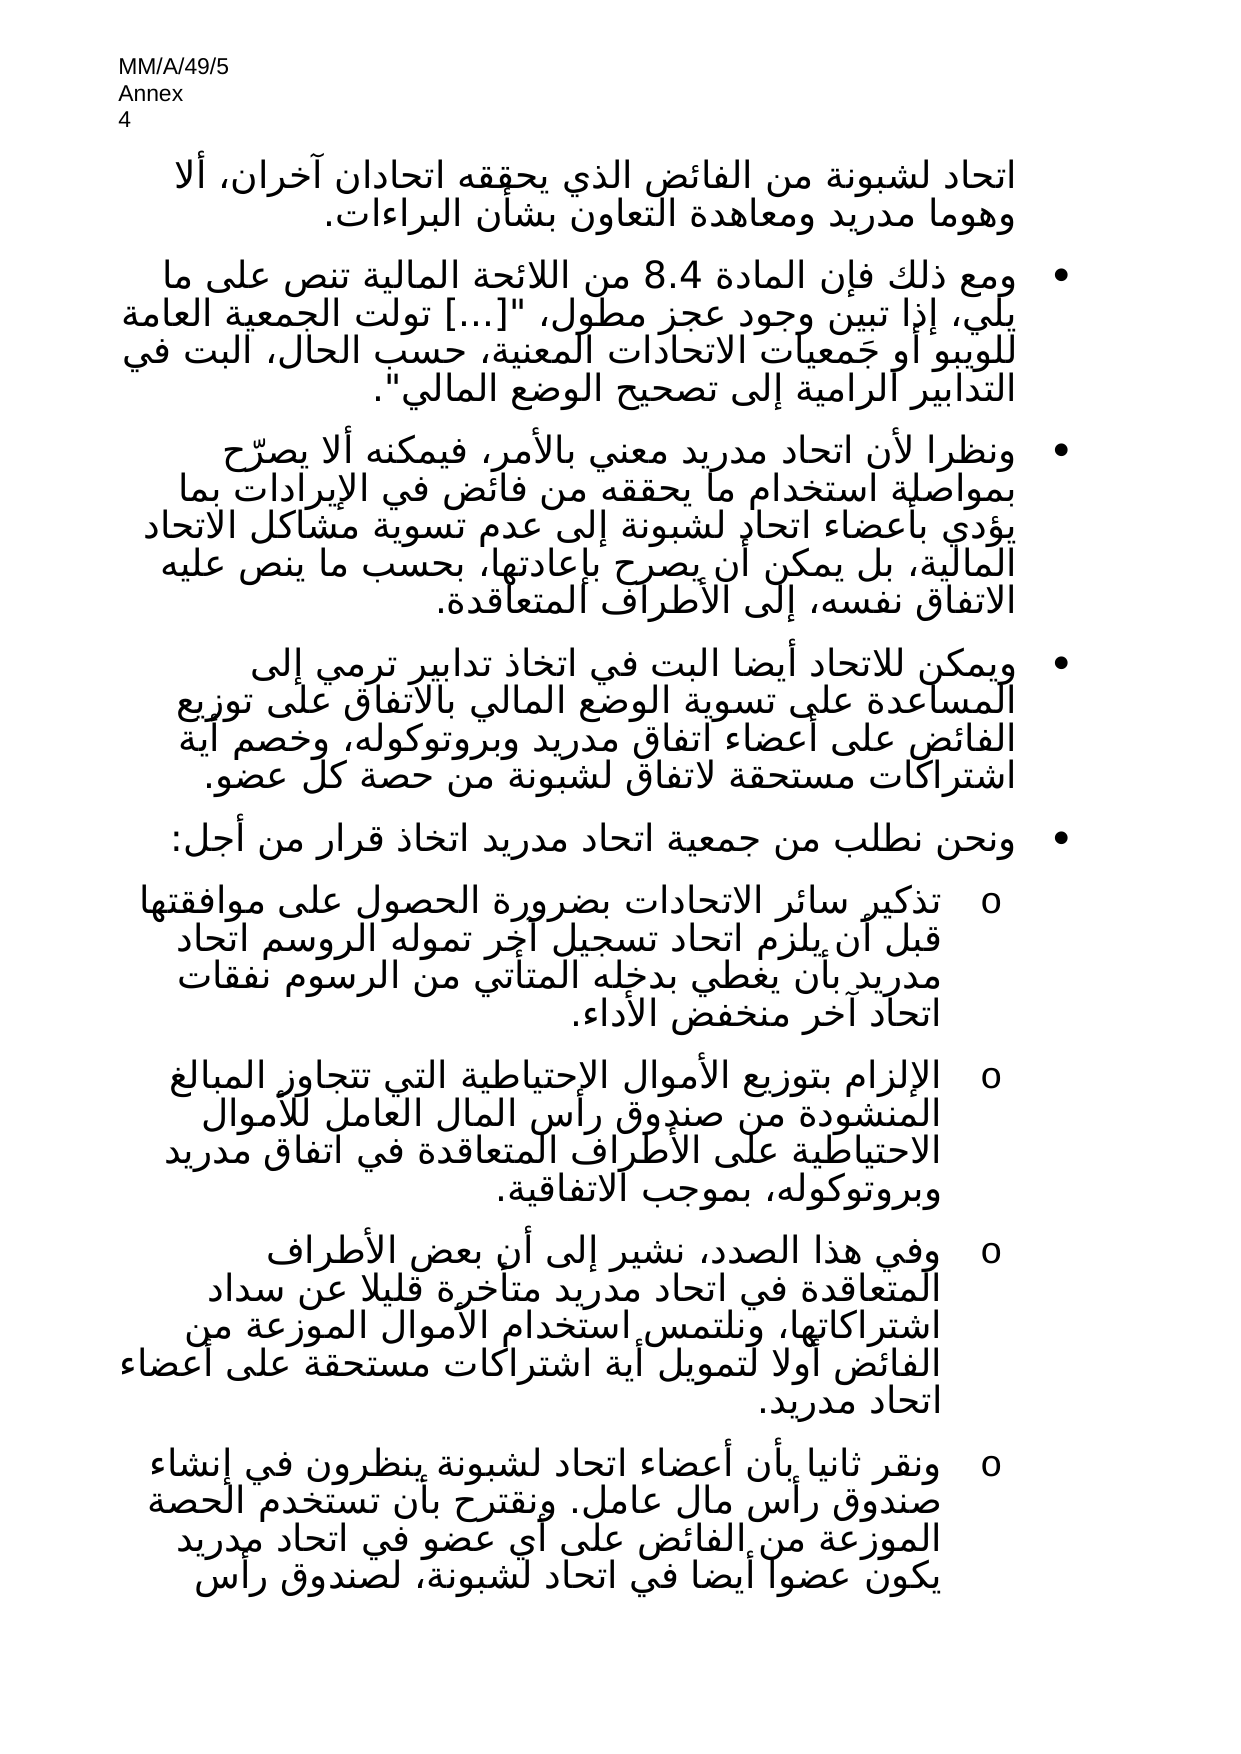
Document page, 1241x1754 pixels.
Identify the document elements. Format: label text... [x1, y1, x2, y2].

list تذكير سائر الاتحادات بضرورة الحصول على موافقتها قبل أن يلزم اتحاد تسجيل آخر تموله الروسم اتحاد مدريد بأن يغطي بدخله المتأتي من الرسوم نفقات اتحاد آخر منخفض الأداء. [118, 883, 980, 1033]
list وفي هذا الصدد، نشير إلى أن بعض الأطراف المتعاقدة في اتحاد مدريد متأخرة قليلا عن سداد اشتراكاتها، ونلتمس استخدام الأموال الموزعة من الفائض أولا لتمويل أية اشتراكات مستحقة على أعضاء اتحاد مدريد. [118, 1233, 980, 1421]
list الإلزام بتوزيع الأموال الاحتياطية التي تتجاوز المبالغ المنشودة من صندوق رأس المال العامل للأموال الاحتياطية على الأطراف المتعاقدة في اتفاق مدريد وبروتوكوله، بموجب الاتفاقية. [118, 1058, 980, 1208]
list ونظرا لأن اتحاد مدريد معني بالأمر، فيمكنه ألا يصرّح بمواصلة استخدام ما يحققه من فائض في الإيرادات بما يؤدي بأعضاء اتحاد لشبونة إلى عدم تسوية مشاكل الاتحاد المالية، بل يمكن أن يصرح بإعادتها، بحسب ما ينص عليه الاتفاق نفسه، إلى الأطراف المتعاقدة. [118, 433, 1055, 621]
list ونحن نطلب من جمعية اتحاد مدريد اتخاذ قرار من أجل: [118, 821, 1055, 858]
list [118, 1446, 980, 1596]
list ومع ذلك فإن المادة 8.4 من اللائحة المالية تنص على ما يلي، إذا تبين وجود عجز مطول، "[...] تولت الجمعية العامة للويبو أو جَمعيات الاتحادات المعنية، حسب الحال، البت في التدابير الرامية إلى تصحيح الوضع المالي". [118, 258, 1055, 408]
list ويمكن للاتحاد أيضا البت في اتخاذ تدابير ترمي إلى المساعدة على تسوية الوضع المالي بالاتفاق على توزيع الفائض على أعضاء اتفاق مدريد وبروتوكوله، وخصم أية اشتراكات مستحقة لاتفاق لشبونة من حصة كل عضو. [118, 646, 1055, 796]
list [118, 158, 1055, 233]
